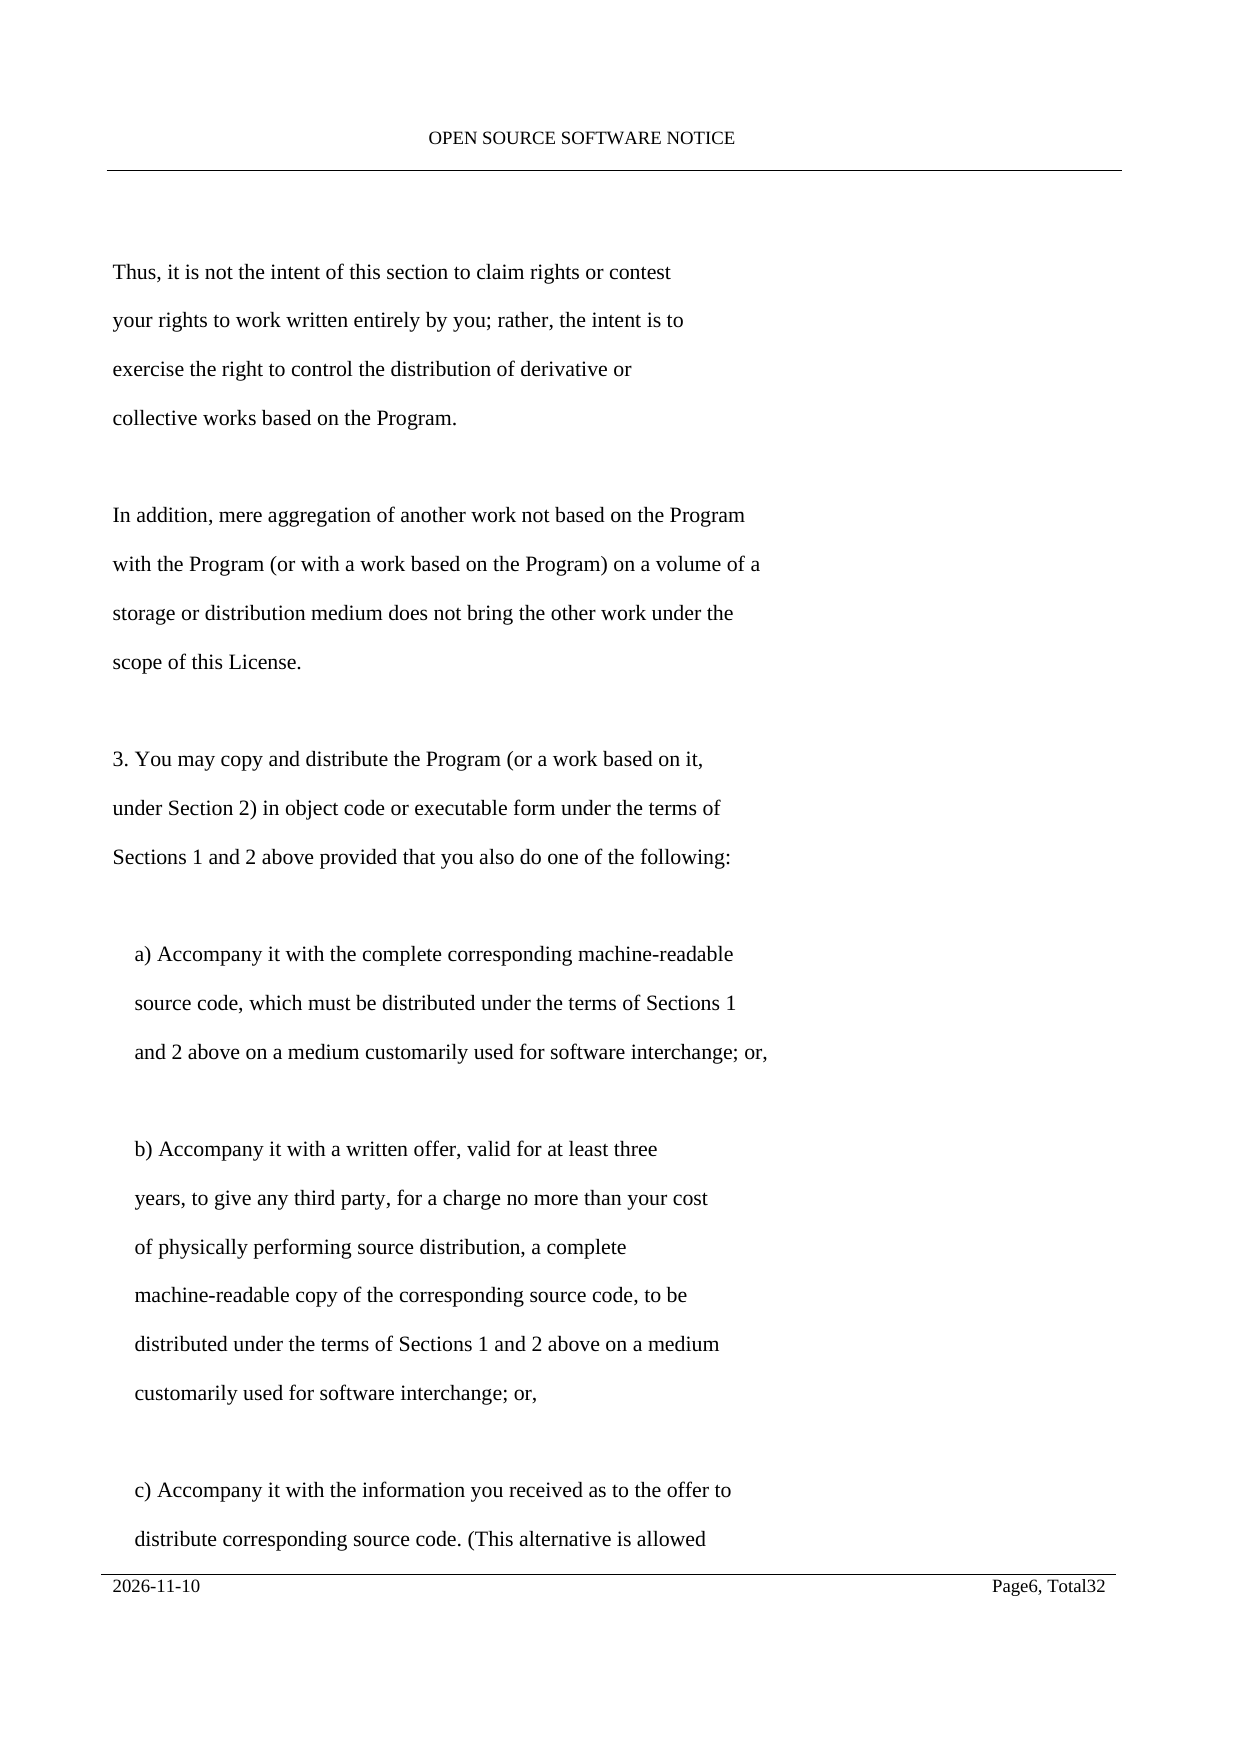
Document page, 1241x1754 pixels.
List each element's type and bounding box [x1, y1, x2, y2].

text [112, 206, 1128, 1555]
